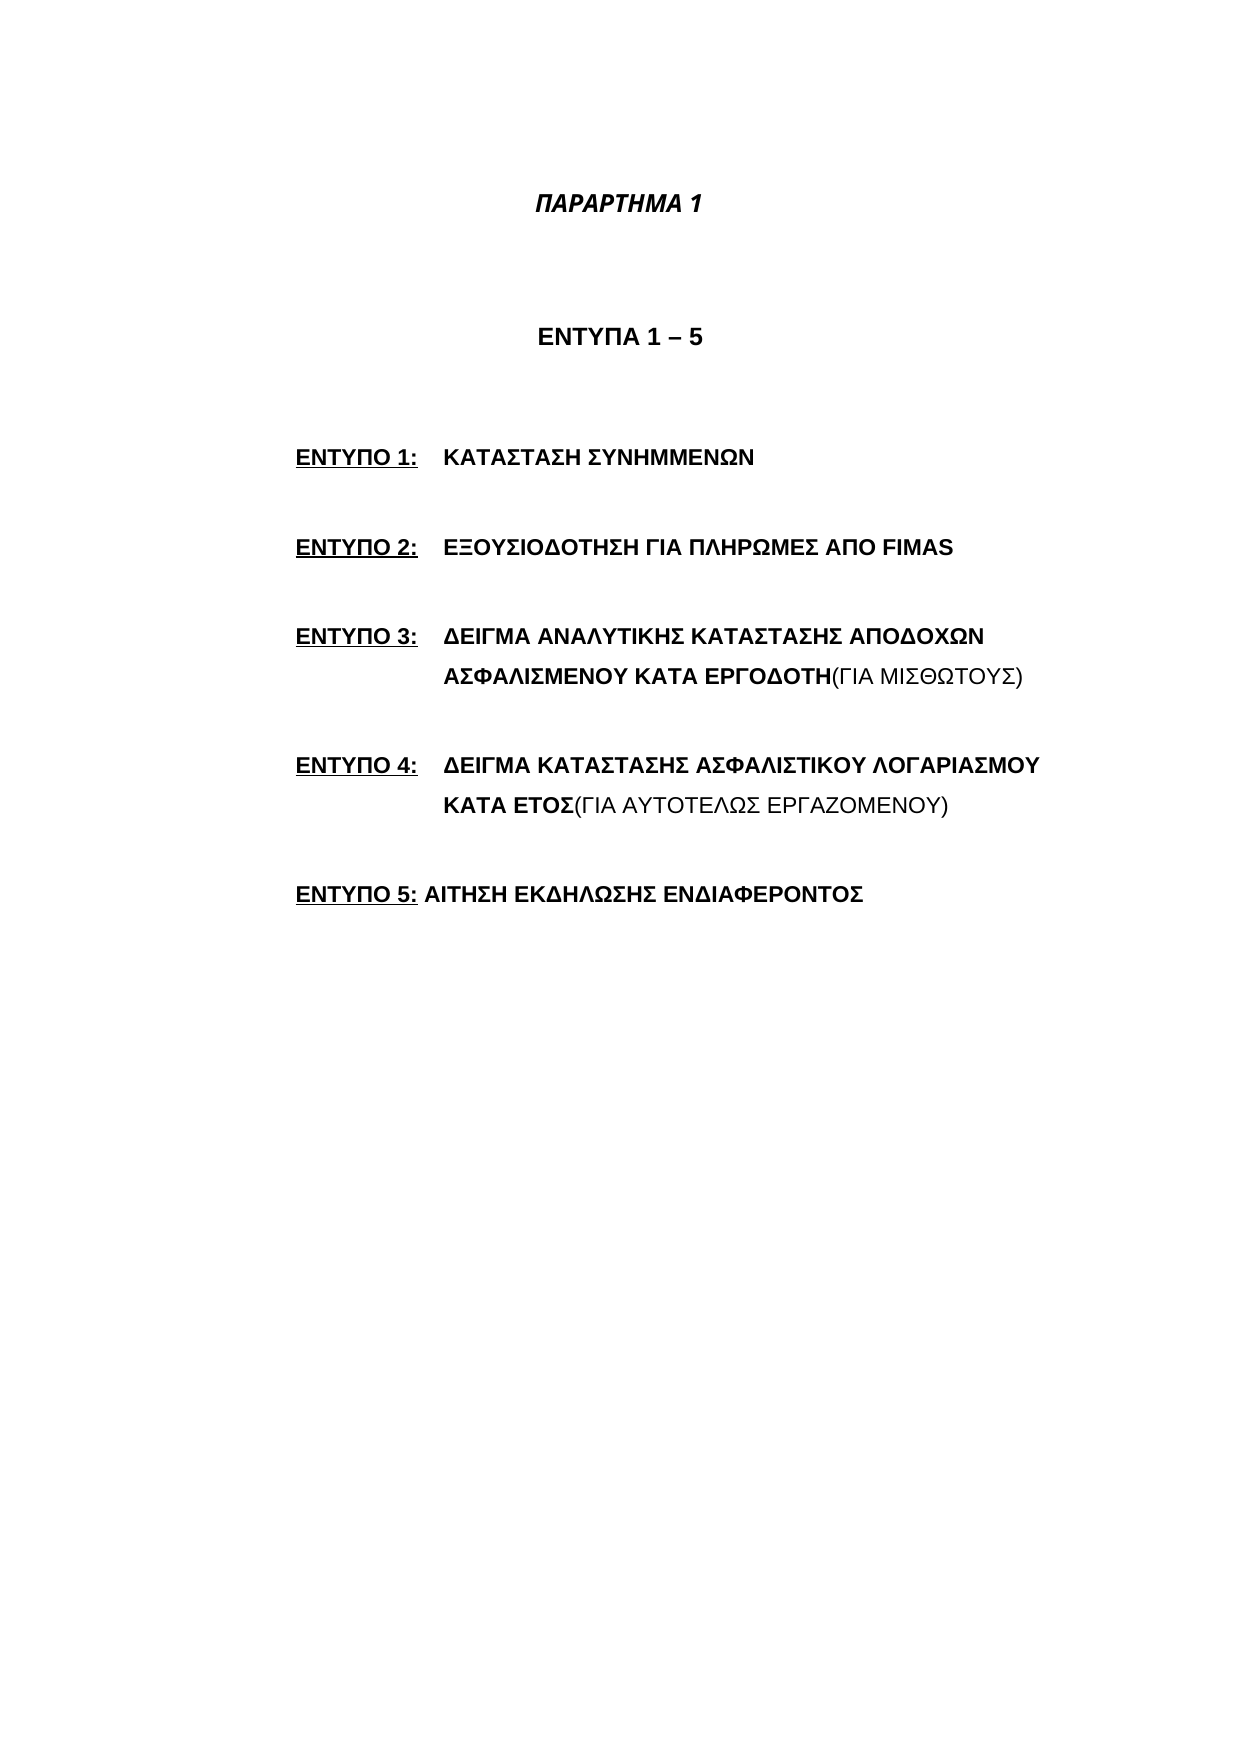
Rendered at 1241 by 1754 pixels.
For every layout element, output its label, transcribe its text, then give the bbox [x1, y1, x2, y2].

text ΕΝΤΥΠΟ 5: ΑΙΤΗΣΗ ΕΚΔΗΛΩΣΗΣ ΕΝΔΙΑΦΕΡΟΝΤΟΣ [295, 881, 1092, 907]
text ΕΝΤΥΠΟ 3: ΔΕΙΓΜΑ ΑΝΑΛΥΤΙΚΗΣ ΚΑΤΑΣΤΑΣΗΣ ΑΠΟΔΟΧΩΝ ΑΣΦΑΛΙΣΜΕΝΟΥ ΚΑΤΑ ΕΡΓΟΔΟΤΗ(ΓΙΑ ΜΙΣΘΩΤΟΥΣ) [295, 623, 1092, 689]
subtitle ΠΑΡΑΡΤΗΜΑ 1 [148, 185, 1092, 219]
text ΕΝΤΥΠΟ 2: ΕΞΟΥΣΙΟΔΟΤΗΣΗ ΓΙΑ ΠΛΗΡΩΜΕΣ ΑΠΟ FIMAS [295, 534, 1092, 560]
text ΕΝΤΥΠΟ 4: ΔΕΙΓΜΑ ΚΑΤΑΣΤΑΣΗΣ ΑΣΦΑΛΙΣΤΙΚΟΥ ΛΟΓΑΡΙΑΣΜΟΥ ΚΑΤΑ ΕΤΟΣ(ΓΙΑ ΑΥΤΟΤΕΛΩΣ ΕΡΓΑΖΟΜΕΝΟΥ) [295, 752, 1092, 818]
text ΕΝΤΥΠΑ 1 – 5 [148, 319, 1092, 351]
text ΕΝΤΥΠΟ 1: ΚΑΤΑΣΤΑΣΗ ΣΥΝΗΜΜΕΝΩΝ [295, 444, 1092, 471]
